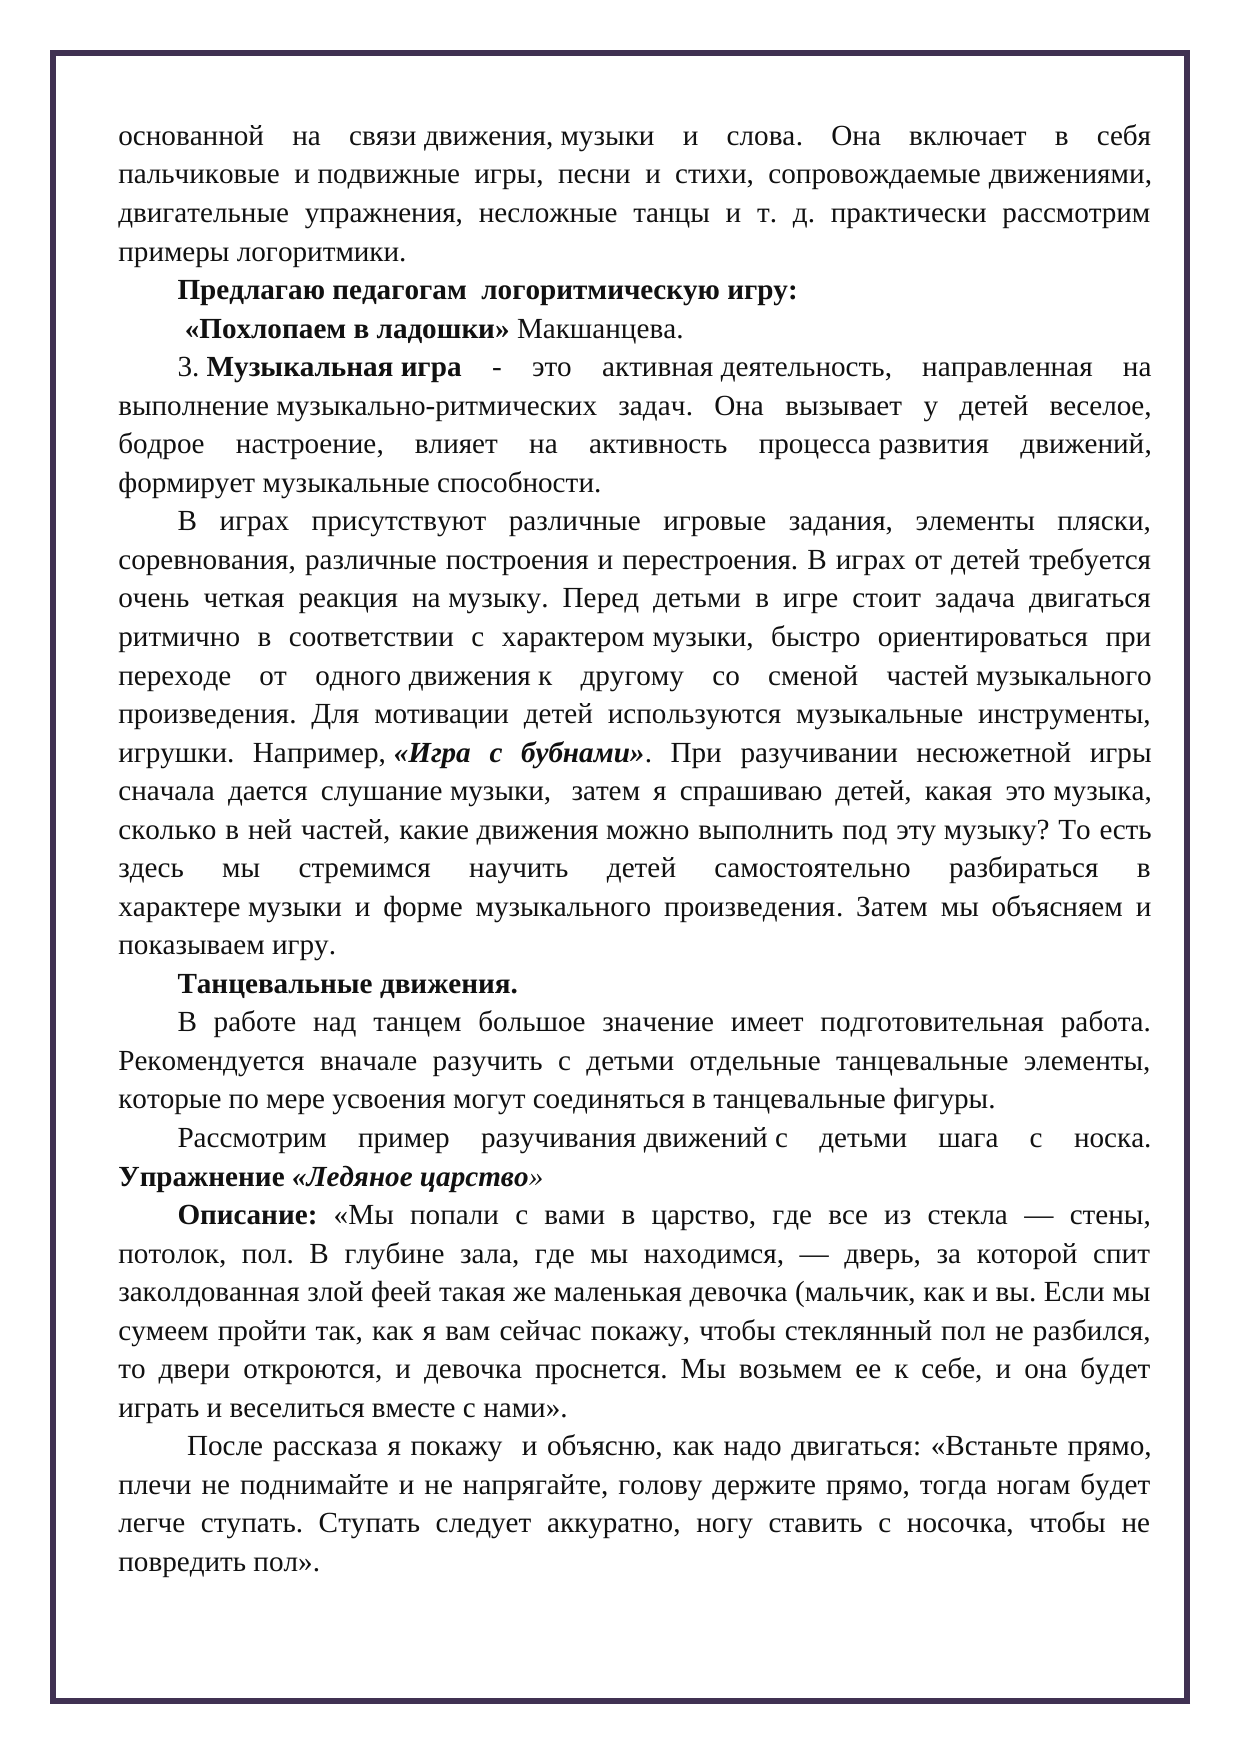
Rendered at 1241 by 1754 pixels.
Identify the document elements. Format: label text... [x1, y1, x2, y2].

text Описание: «Мы попали с вами в царство, где все из стекла — стены, потолок, пол. В глубине зала, где мы находимся, — дверь, за которой спит заколдованная злой феей такая же маленькая девочка (мальчик, как и вы. Если мы сумеем пройти так, как я вам сейчас покажу, чтобы стеклянный пол не разбился, то двери откроются, и девочка проснется. Мы возьмем ее к себе, и она будет играть и веселиться вместе с нами». [118, 1197, 1152, 1423]
text В работе над танцем большое значение имеет подготовительная работа. Рекомендуется вначале разучить с детьми отдельные танцевальные элементы, которые по мере усвоения могут соединяться в танцевальные фигуры. [118, 1004, 1152, 1115]
text Танцевальные движения. [118, 966, 1152, 999]
text После рассказа я покажу и объясню, как надо двигаться: «Встаньте прямо, плечи не поднимайте и не напрягайте, голову держите прямо, тогда ногам будет легче ступать. Ступать следует аккуратно, ногу ставить с носочка, чтобы не повредить пол». [118, 1428, 1152, 1578]
text В играх присутствуют различные игровые задания, элементы пляски, соревнования, различные построения и перестроения. В играх от детей требуется очень четкая реакция на музыку. Перед детьми в игре стоит задача двигаться ритмично в соответствии с характером музыки, быстро ориентироваться при переходе от одного движения к другому со сменой частей музыкального произведения. Для мотивации детей используются музыкальные инструменты, игрушки. Например, «Игра с бубнами». При разучивании несюжетной игры сначала дается слушание музыки, затем я спрашиваю детей, какая это музыка, сколько в ней частей, какие движения можно выполнить под эту музыку? То есть здесь мы стремимся научить детей самостоятельно разбираться в характере музыки и форме музыкального произведения. Затем мы объясняем и показываем игру. [118, 503, 1152, 961]
text 3. Музыкальная игра - это активная деятельность, направленная на выполнение музыкально-ритмических задач. Она вызывает у детей веселое, бодрое настроение, влияет на активность процесса развития движений, формирует музыкальные способности. [118, 349, 1152, 498]
text Предлагаю педагогам логоритмическую игру: [118, 272, 1152, 306]
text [118, 118, 1152, 267]
text «Похлопаем в ладошки» Макшанцева. [118, 311, 1152, 344]
text Рассмотрим пример разучивания движений с детьми шага с носка. Упражнение «Ледяное царство» [118, 1120, 1152, 1192]
